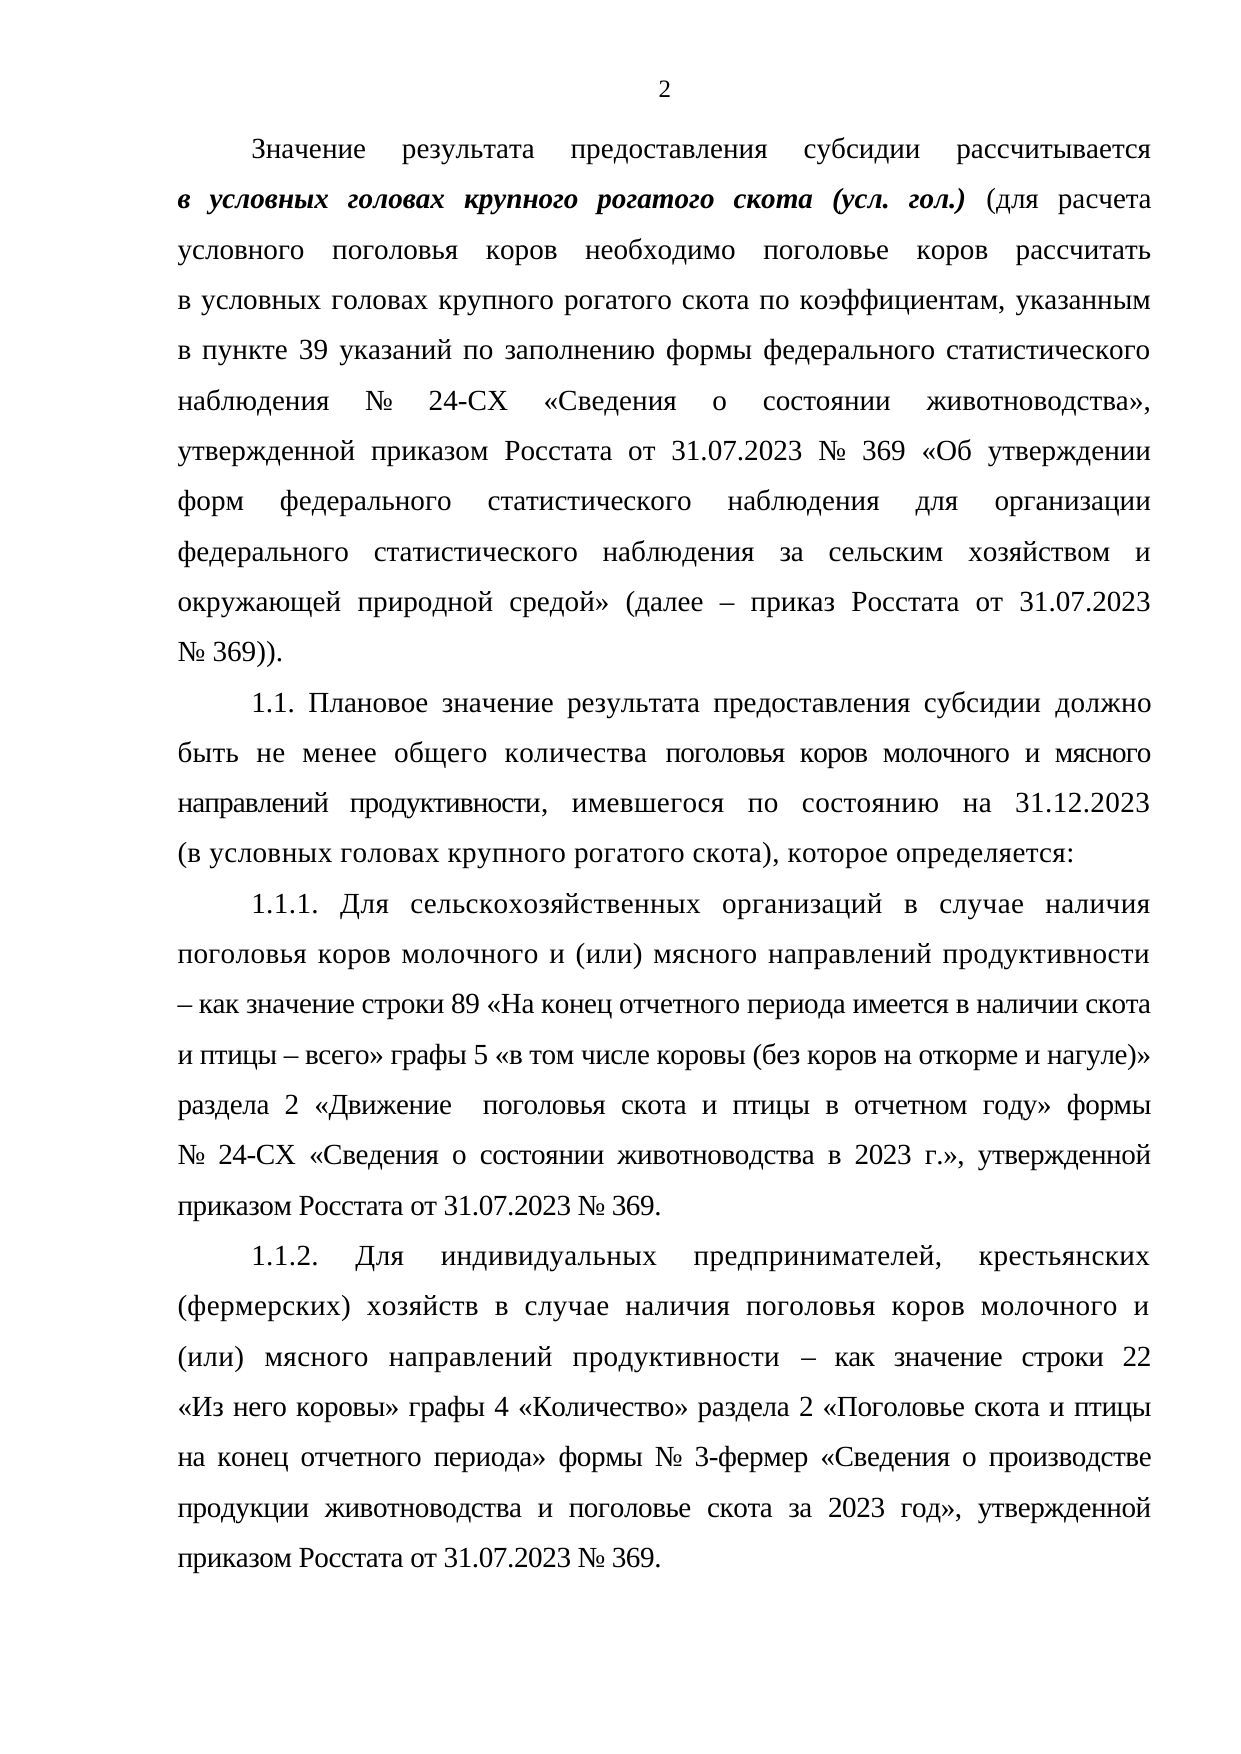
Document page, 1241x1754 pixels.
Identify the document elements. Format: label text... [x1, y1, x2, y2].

text 1.1. Плановое значение результата предоставления субсидии должно быть не менее общего количества поголовья коров молочного и мясного направлений продуктивности, имевшегося по состоянию на 31.12.2023 (в условных головах крупного рогатого скота), которое определяется: [177, 685, 1152, 869]
text 1.1.2. Для индивидуальных предпринимателей, крестьянских (фермерских) хозяйств в случае наличия поголовья коров молочного и (или) мясного направлений продуктивности – как значение строки 22 «Из него коровы» графы 4 «Количество» раздела 2 «Поголовье скота и птицы на конец отчетного периода» формы № 3-фермер «Сведения о производстве продукции животноводства и поголовье скота за 2023 год», утвержденной приказом Росстата от 31.07.2023 № 369. [177, 1238, 1152, 1573]
text Значение результата предоставления субсидии рассчитывается в условных головах крупного рогатого скота (усл. гол.) (для расчета условного поголовья коров необходимо поголовье коров рассчитать в условных головах крупного рогатого скота по коэффициентам, указанным в пункте 39 указаний по заполнению формы федерального статистического наблюдения № 24-СХ «Сведения о состоянии животноводства», утвержденной приказом Росстата от 31.07.2023 № 369 «Об утверждении форм федерального статистического наблюдения для организации федерального статистического наблюдения за сельским хозяйством и окружающей природной средой» (далее – приказ Росстата от 31.07.2023 № 369)). [177, 131, 1152, 668]
text 1.1.1. Для сельскохозяйственных организаций в случае наличия поголовья коров молочного и (или) мясного направлений продуктивности – как значение строки 89 «На конец отчетного периода имеется в наличии скота и птицы – всего» графы 5 «в том числе коровы (без коров на откорме и нагуле)» раздела 2 «Движение поголовья скота и птицы в отчетном году» формы № 24-СХ «Сведения о состоянии животноводства в 2023 г.», утвержденной приказом Росстата от 31.07.2023 № 369. [177, 886, 1152, 1221]
